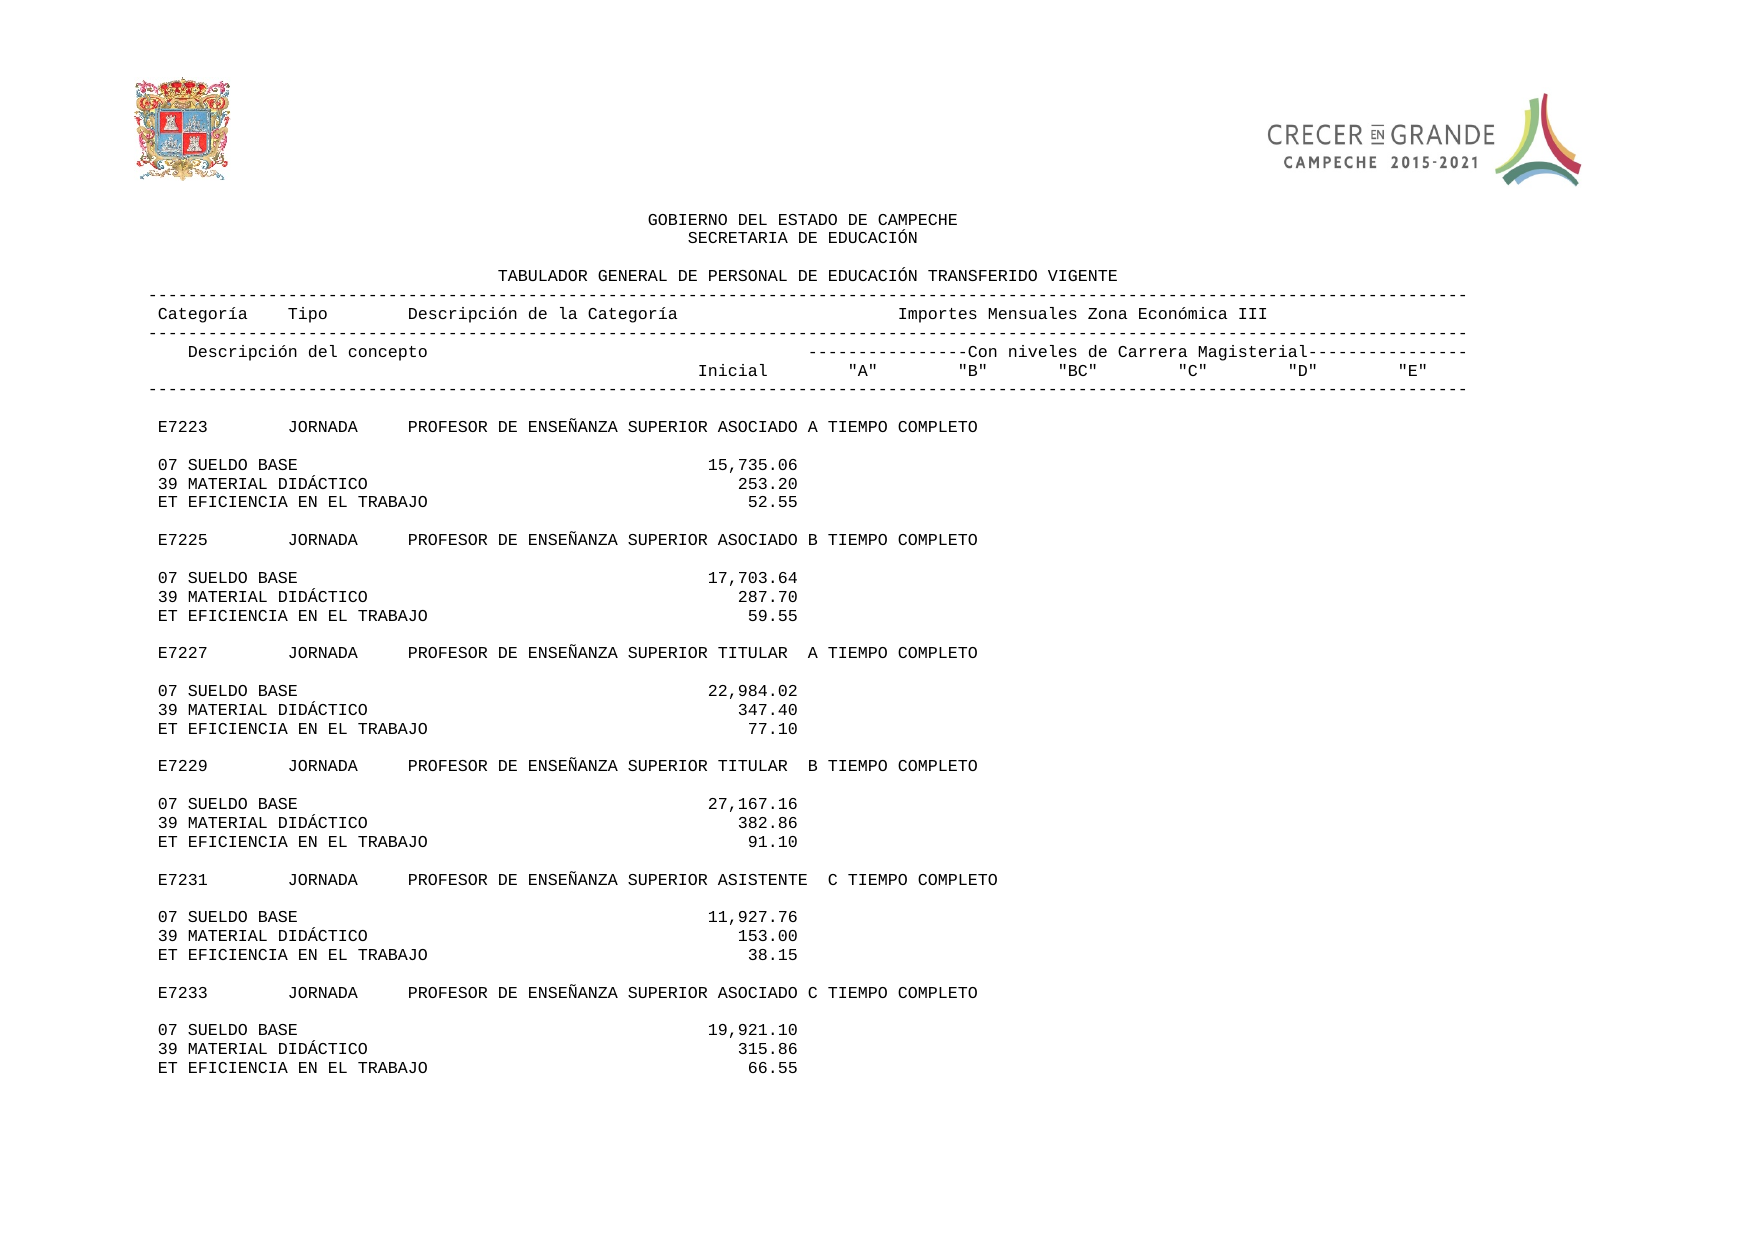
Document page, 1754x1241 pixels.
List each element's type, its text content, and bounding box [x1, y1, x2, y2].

text E7223 JORNADA PROFESOR DE ENSEÑANZA SUPERIOR ASOCIADO A TIEMPO COMPLETO [148, 419, 1606, 437]
text 39 MATERIAL DIDÁCTICO 287.70 [148, 588, 1606, 607]
text Inicial "A" "B" "BC" "C" "D" "E" [148, 362, 1606, 381]
text E7233 JORNADA PROFESOR DE ENSEÑANZA SUPERIOR ASOCIADO C TIEMPO COMPLETO [148, 984, 1606, 1003]
text Categoría Tipo Descripción de la Categoría Importes Mensuales Zona Económica III [148, 306, 1606, 324]
text ET EFICIENCIA EN EL TRABAJO 66.55 [148, 1060, 1606, 1078]
text ------------------------------------------------------------------------------------------------------------------------------------ [148, 287, 1606, 306]
text 07 SUELDO BASE 19,921.10 [148, 1022, 1606, 1041]
text 07 SUELDO BASE 15,735.06 [148, 456, 1606, 475]
text TABULADOR GENERAL DE PERSONAL DE EDUCACIÓN TRANSFERIDO VIGENTE [148, 268, 1606, 287]
text 39 MATERIAL DIDÁCTICO 253.20 [148, 475, 1606, 494]
text 07 SUELDO BASE 22,984.02 [148, 683, 1606, 701]
text SECRETARIA DE EDUCACIÓN [148, 230, 1606, 249]
text E7227 JORNADA PROFESOR DE ENSEÑANZA SUPERIOR TITULAR A TIEMPO COMPLETO [148, 645, 1606, 664]
text ET EFICIENCIA EN EL TRABAJO 91.10 [148, 833, 1606, 852]
text ------------------------------------------------------------------------------------------------------------------------------------ [148, 324, 1606, 343]
text E7229 JORNADA PROFESOR DE ENSEÑANZA SUPERIOR TITULAR B TIEMPO COMPLETO [148, 758, 1606, 777]
text 07 SUELDO BASE 17,703.64 [148, 569, 1606, 588]
text GOBIERNO DEL ESTADO DE CAMPECHE [148, 192, 1606, 230]
text E7225 JORNADA PROFESOR DE ENSEÑANZA SUPERIOR ASOCIADO B TIEMPO COMPLETO [148, 532, 1606, 551]
text ET EFICIENCIA EN EL TRABAJO 77.10 [148, 720, 1606, 739]
text E7231 JORNADA PROFESOR DE ENSEÑANZA SUPERIOR ASISTENTE C TIEMPO COMPLETO [148, 871, 1606, 890]
text ET EFICIENCIA EN EL TRABAJO 38.15 [148, 947, 1606, 965]
text 39 MATERIAL DIDÁCTICO 382.86 [148, 814, 1606, 833]
text 07 SUELDO BASE 27,167.16 [148, 796, 1606, 814]
text Descripción del concepto ----------------Con niveles de Carrera Magisterial---------------- [148, 343, 1606, 362]
text 07 SUELDO BASE 11,927.76 [148, 909, 1606, 928]
text 39 MATERIAL DIDÁCTICO 347.40 [148, 701, 1606, 720]
text ------------------------------------------------------------------------------------------------------------------------------------ [148, 381, 1606, 400]
picture [1262, 87, 1586, 190]
text 39 MATERIAL DIDÁCTICO 315.86 [148, 1041, 1606, 1060]
text ET EFICIENCIA EN EL TRABAJO 52.55 [148, 494, 1606, 513]
picture [133, 77, 231, 181]
text ET EFICIENCIA EN EL TRABAJO 59.55 [148, 607, 1606, 626]
text 39 MATERIAL DIDÁCTICO 153.00 [148, 928, 1606, 947]
